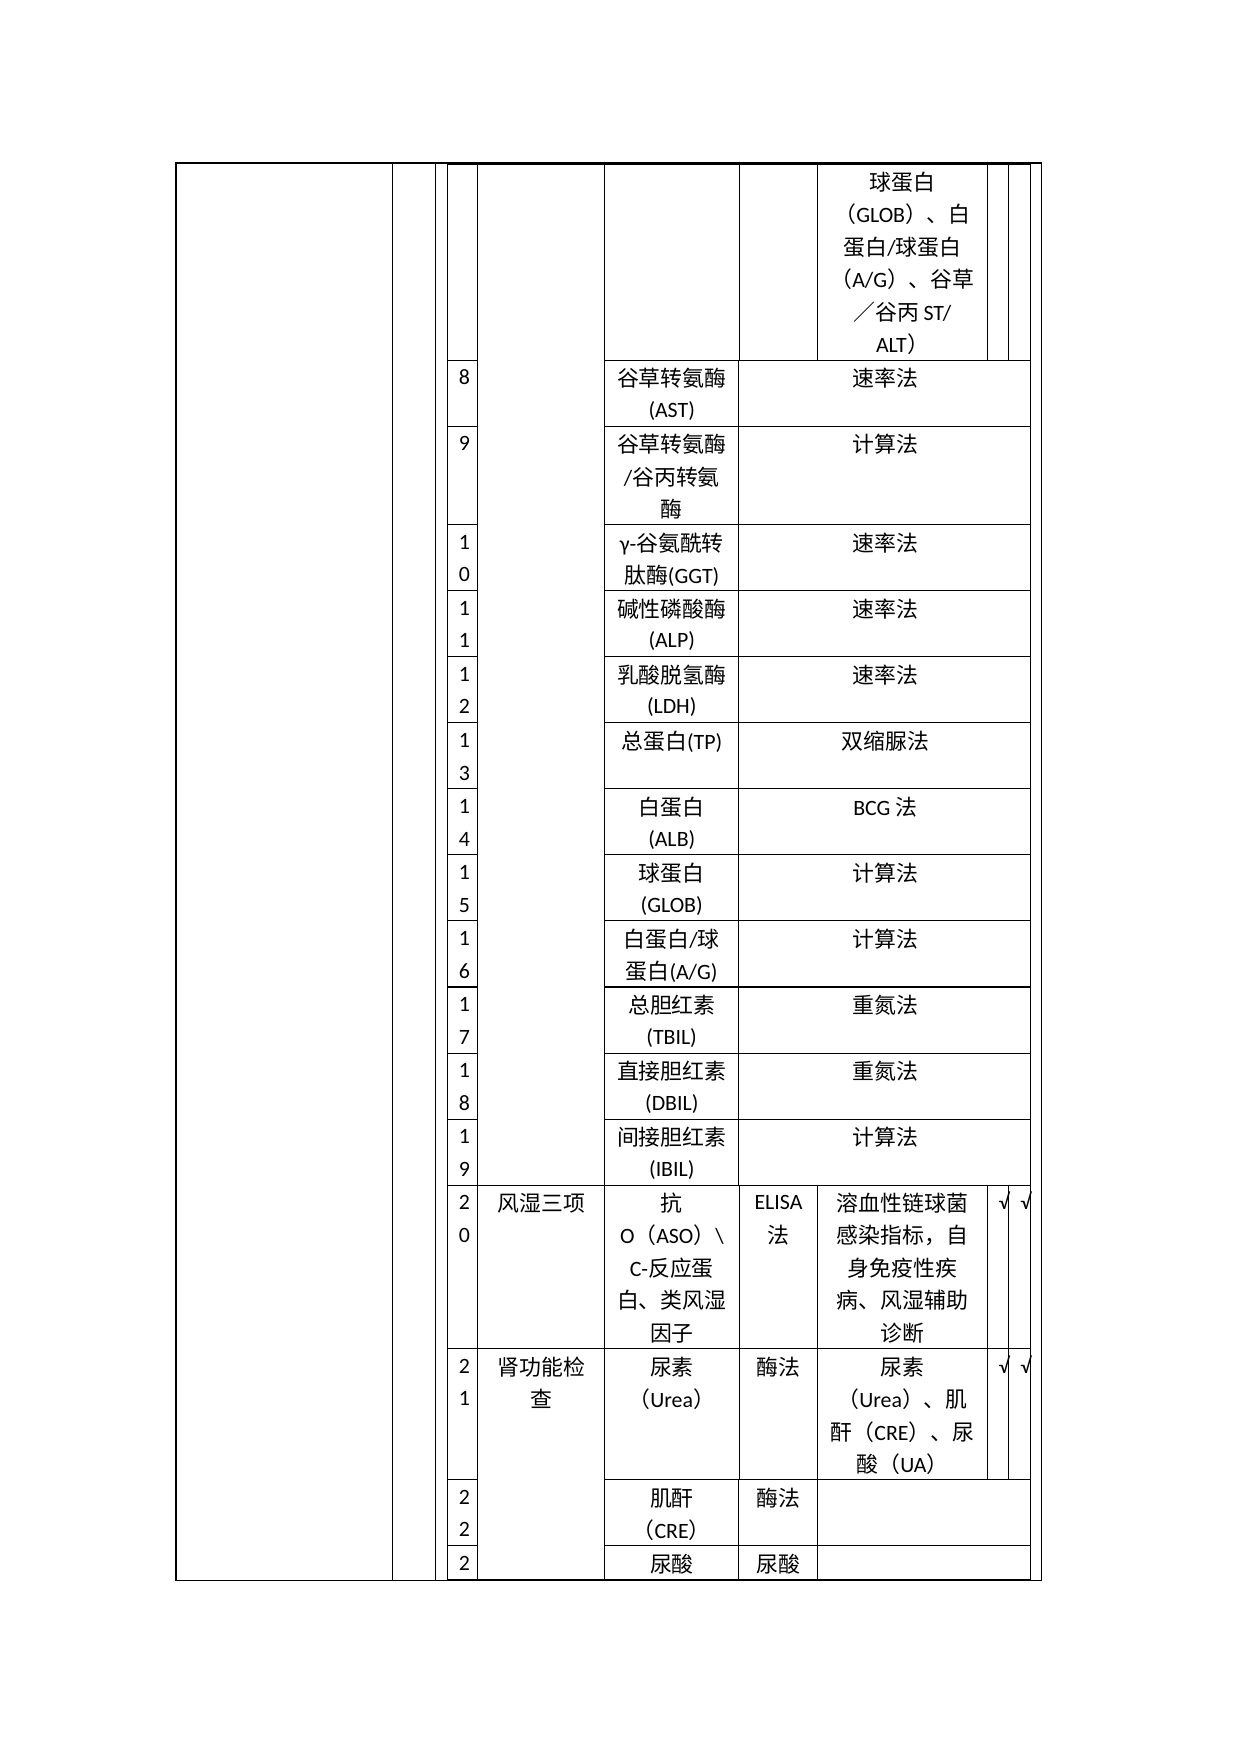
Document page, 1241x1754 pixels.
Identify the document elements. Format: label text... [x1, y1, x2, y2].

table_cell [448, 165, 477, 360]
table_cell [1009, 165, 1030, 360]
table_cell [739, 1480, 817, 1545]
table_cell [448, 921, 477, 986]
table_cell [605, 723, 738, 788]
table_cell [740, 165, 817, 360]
table_cell 1 [393, 164, 435, 1580]
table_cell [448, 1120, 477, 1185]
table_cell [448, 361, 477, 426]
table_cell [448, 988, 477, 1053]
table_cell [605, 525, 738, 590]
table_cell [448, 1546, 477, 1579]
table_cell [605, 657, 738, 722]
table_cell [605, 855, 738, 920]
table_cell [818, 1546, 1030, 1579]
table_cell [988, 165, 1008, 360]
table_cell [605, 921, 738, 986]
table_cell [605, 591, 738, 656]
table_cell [605, 165, 739, 360]
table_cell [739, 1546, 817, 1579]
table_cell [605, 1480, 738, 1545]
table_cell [818, 1349, 987, 1479]
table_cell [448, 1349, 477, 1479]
table_cell [177, 164, 392, 1580]
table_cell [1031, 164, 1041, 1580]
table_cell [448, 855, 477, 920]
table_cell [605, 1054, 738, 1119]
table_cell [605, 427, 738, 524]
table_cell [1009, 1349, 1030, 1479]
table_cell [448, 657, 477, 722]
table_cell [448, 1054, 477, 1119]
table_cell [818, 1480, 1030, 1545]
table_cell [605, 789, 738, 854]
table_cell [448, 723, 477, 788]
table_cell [818, 165, 987, 360]
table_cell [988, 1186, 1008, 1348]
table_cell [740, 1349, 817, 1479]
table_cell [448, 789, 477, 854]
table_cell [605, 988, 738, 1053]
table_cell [478, 165, 604, 1185]
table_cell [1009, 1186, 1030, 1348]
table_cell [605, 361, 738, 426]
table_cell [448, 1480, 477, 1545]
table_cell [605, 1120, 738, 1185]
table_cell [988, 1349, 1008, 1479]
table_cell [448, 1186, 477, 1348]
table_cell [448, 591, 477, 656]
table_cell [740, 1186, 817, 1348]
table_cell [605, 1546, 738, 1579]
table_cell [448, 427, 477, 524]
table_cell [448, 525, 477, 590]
